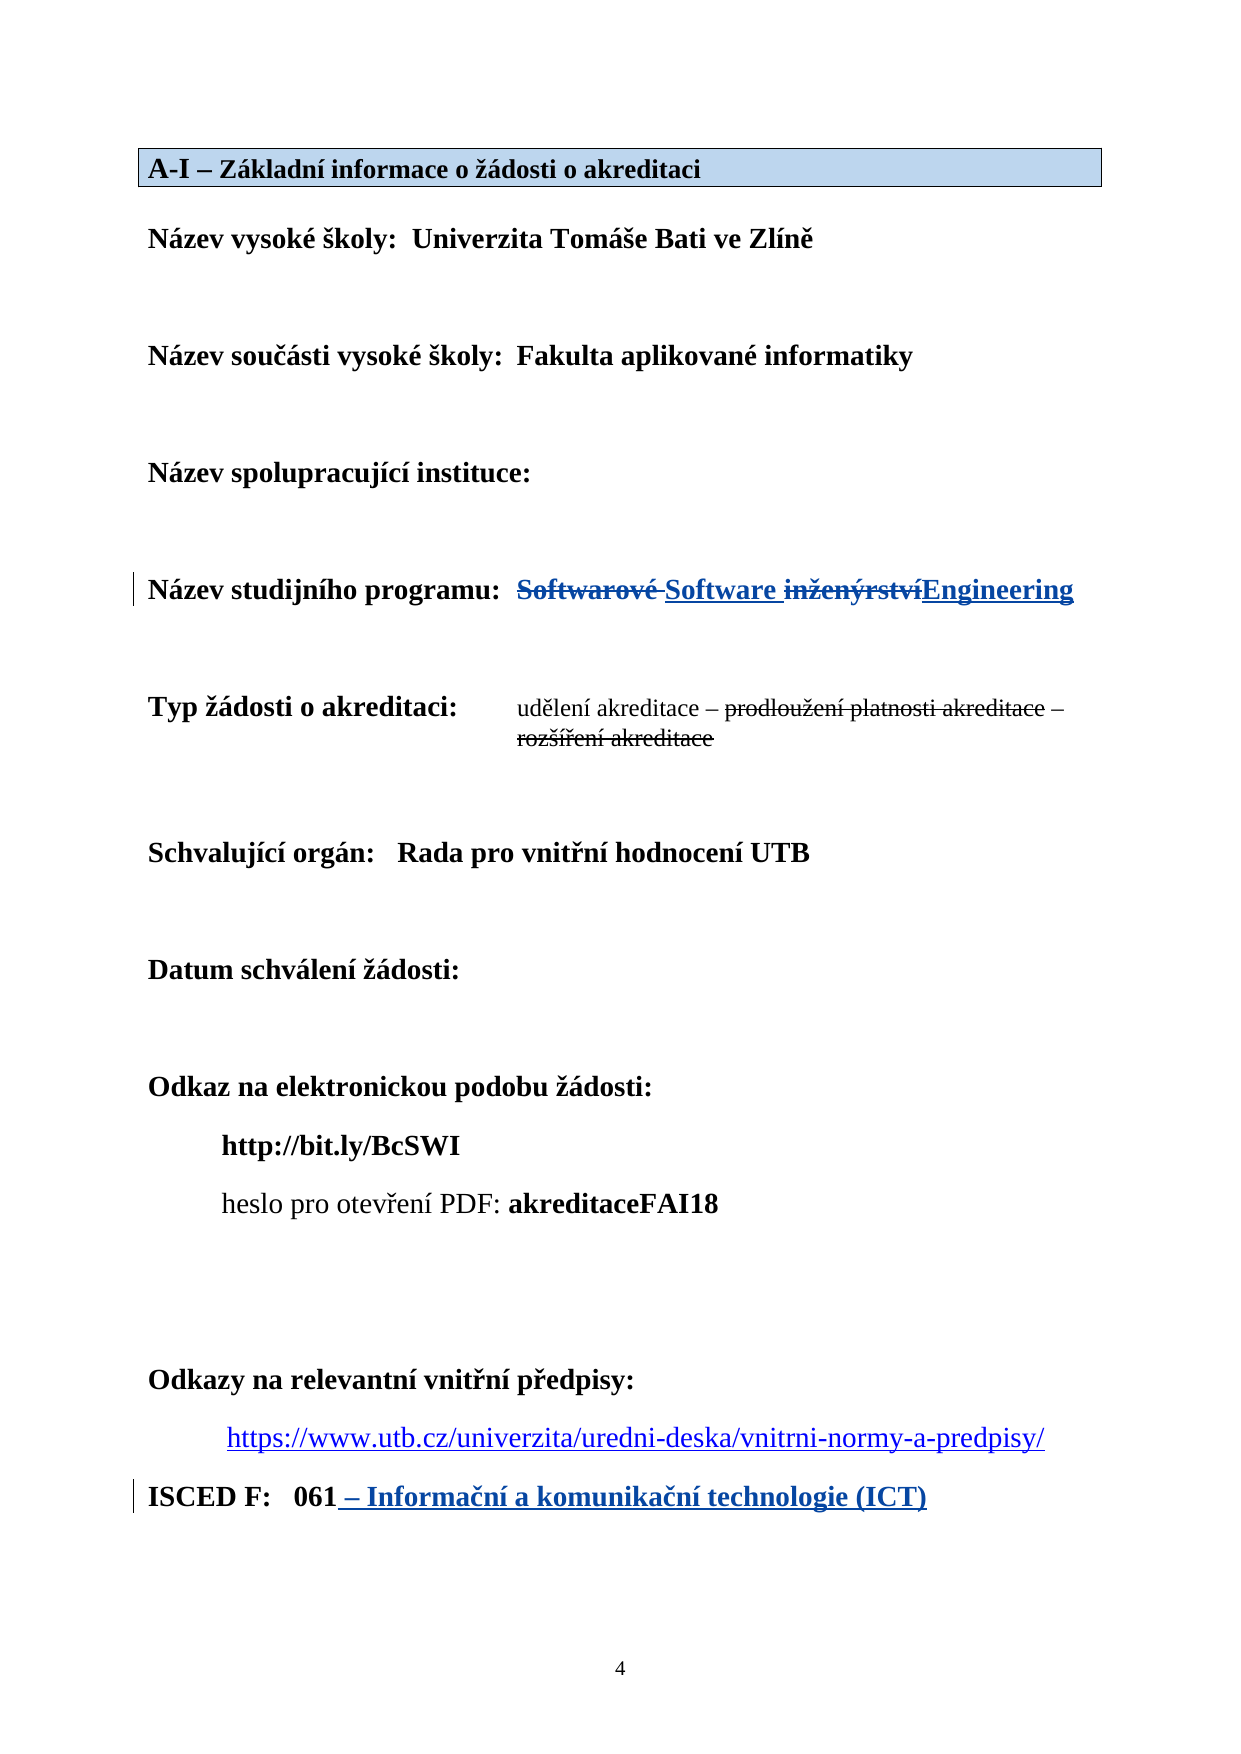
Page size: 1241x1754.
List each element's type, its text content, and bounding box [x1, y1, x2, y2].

text Název studijního programu: [148, 572, 1093, 606]
text Název vysoké školy: Univerzita Tomáše Bati ve Zlíně [148, 221, 1093, 254]
text Datum schválení žádosti: [148, 952, 1093, 986]
text ISCED F: 061 [148, 1479, 1093, 1513]
text Odkazy na relevantní vnitřní předpisy: [148, 1362, 1093, 1396]
text A-I – Základní informace o žádosti o akreditaci [139, 149, 1101, 186]
text Název spolupracující instituce: [148, 455, 1093, 489]
text Typ žádosti o akreditaci: udělení akreditace – prodloužení platnosti akreditace – rozšíření akreditace [148, 689, 1093, 752]
text Schvalující orgán: Rada pro vnitřní hodnocení UTB [148, 835, 1093, 869]
text Název součásti vysoké školy: Fakulta aplikované informatiky [148, 338, 1093, 372]
text https://www.utb.cz/univerzita/uredni-deska/vnitrni-normy-a-predpisy/ [148, 1421, 1093, 1454]
text heslo pro otevření PDF: akreditaceFAI18 [148, 1186, 1093, 1220]
text Odkaz na elektronickou podobu žádosti: [148, 1069, 1093, 1103]
text http://bit.ly/BcSWI [148, 1128, 1093, 1161]
